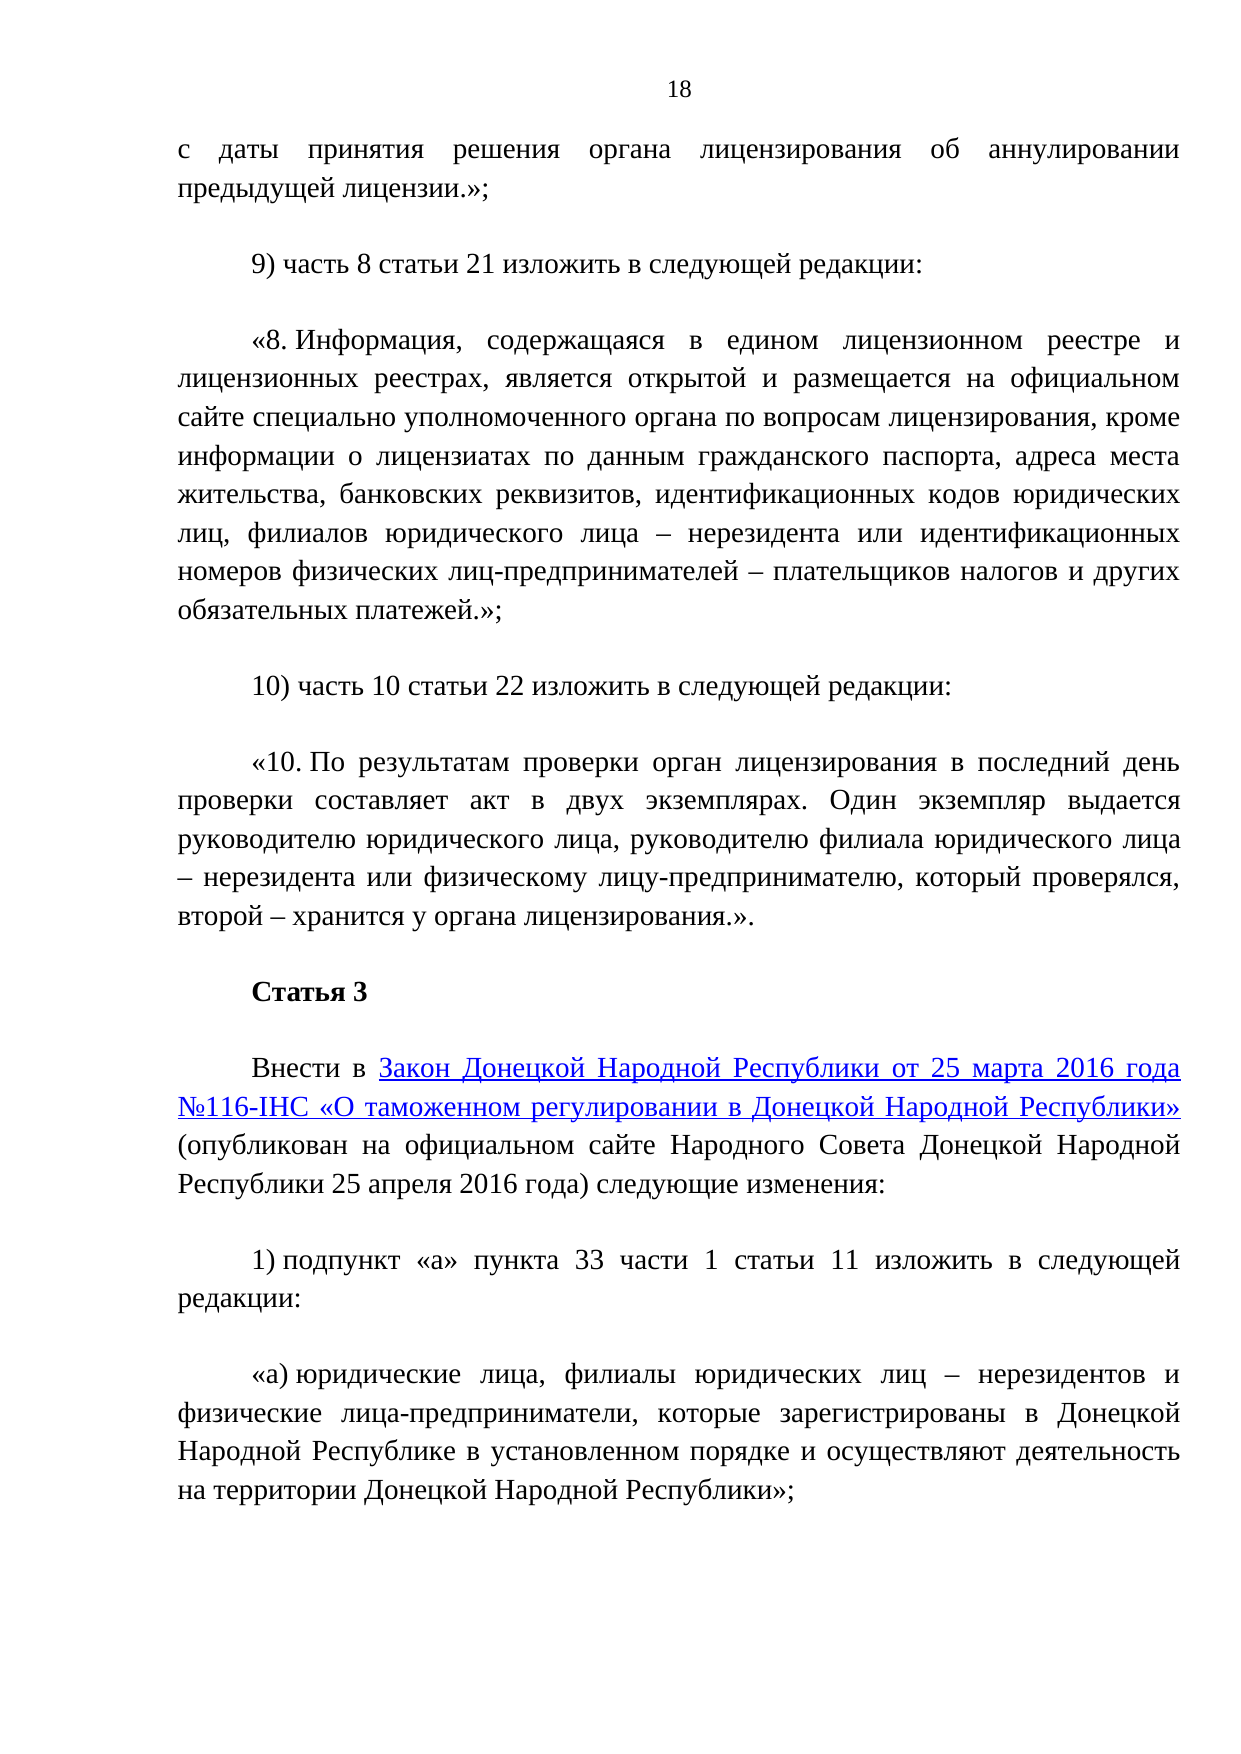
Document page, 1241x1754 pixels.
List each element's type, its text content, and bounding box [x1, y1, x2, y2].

text «8. Информация, содержащаяся в едином лицензионном реестре и лицензионных реестрах, является открытой и размещается на официальном сайте специально уполномоченного органа по вопросам лицензирования, кроме информации о лицензиатах по данным гражданского паспорта, адреса места жительства, банковских реквизитов, идентификационных кодов юридических лиц, филиалов юридического лица – нерезидента или идентификационных номеров физических лиц-предпринимателей – плательщиков налогов и других обязательных платежей.»; [177, 322, 1181, 625]
text 10) часть 10 статьи 22 изложить в следующей редакции: [177, 668, 1181, 701]
text Внести в Закон Донецкой Народной Республики от 25 марта 2016 года №116-IHC «О таможенном регулировании в Донецкой Народной Республики» (опубликован на официальном сайте Народного Совета Донецкой Народной Республики 25 апреля 2016 года) следующие изменения: [177, 1050, 1181, 1118]
text «а) юридические лица, филиалы юридических лиц – нерезидентов и физические лица-предприниматели, которые зарегистрированы в Донецкой Народной Республике в установленном порядке и осуществляют деятельность на территории Донецкой Народной Республики»; [177, 1356, 1181, 1506]
text 9) часть 8 статьи 21 изложить в следующей редакции: [177, 246, 1181, 279]
text Внести в Закон Донецкой Народной Республики от 25 марта 2016 года №116-IHC «О таможенном регулировании в Донецкой Народной Республики» (опубликован на официальном сайте Народного Совета Донецкой Народной Республики 25 апреля 2016 года) следующие изменения: [177, 1119, 1181, 1199]
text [177, 131, 1181, 203]
text Статья 3 [177, 974, 1181, 1008]
text «10. По результатам проверки орган лицензирования в последний день проверки составляет акт в двух экземплярах. Один экземпляр выдается руководителю юридического лица, руководителю филиала юридического лица – нерезидента или физическому лицу-предпринимателю, который проверялся, второй – хранится у органа лицензирования.». [177, 744, 1181, 932]
text 1) подпункт «а» пункта 33 части 1 статьи 11 изложить в следующей редакции: [177, 1242, 1181, 1314]
